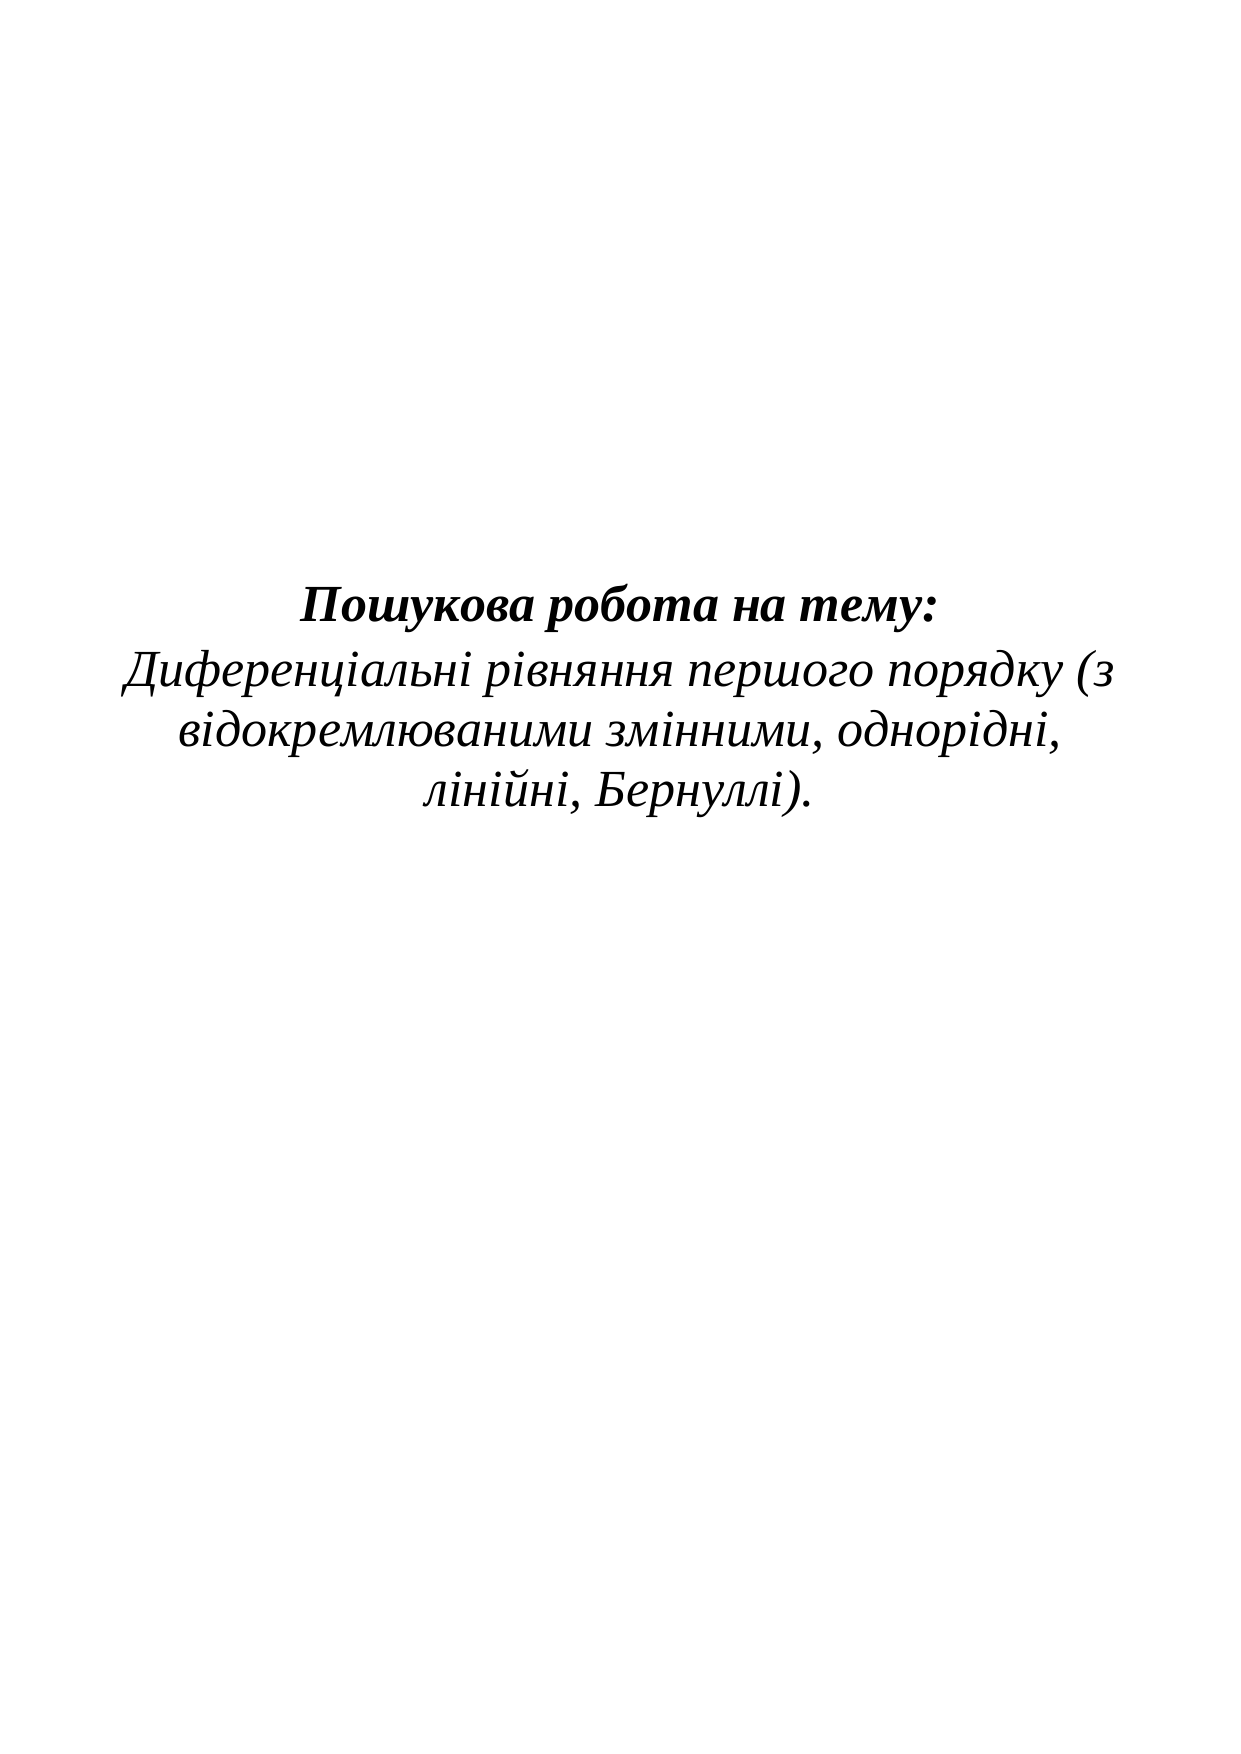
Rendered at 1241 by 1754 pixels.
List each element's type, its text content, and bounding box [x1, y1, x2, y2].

text Пошукова робота на тему: [118, 573, 1122, 633]
text Диференціальні рівняння першого порядку (з відокремлюваними змінними, однорідні, лінійні, Бернуллі). [118, 638, 1122, 818]
